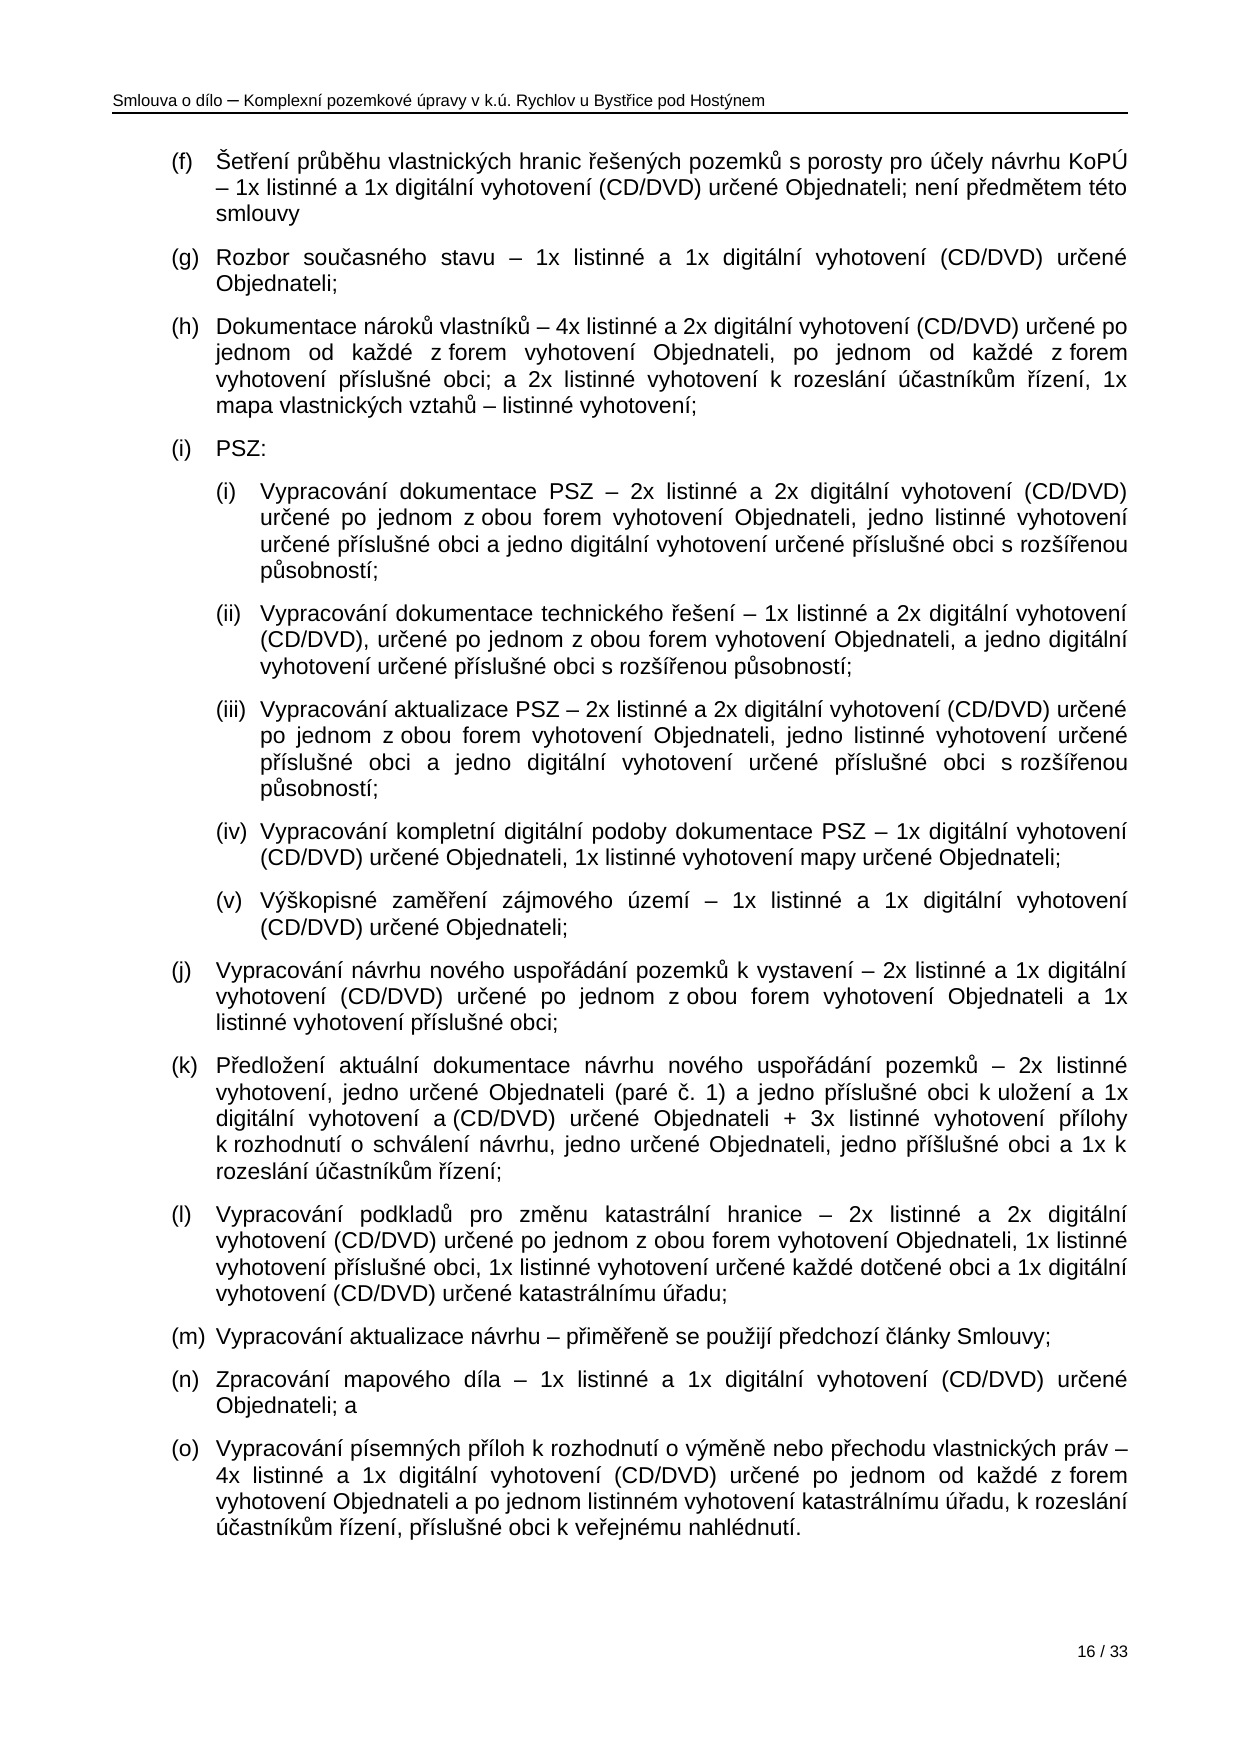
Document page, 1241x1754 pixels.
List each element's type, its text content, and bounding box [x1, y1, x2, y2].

list Vypracování písemných příloh k rozhodnutí o výměně nebo přechodu vlastnických práv – 4x listinné a 1x digitální vyhotovení (CD/DVD) určené po jednom od každé z forem vyhotovení Objednateli a po jednom listinném vyhotovení katastrálnímu úřadu, k rozeslání účastníkům řízení, příslušné obci k veřejnému nahlédnutí. [171, 1435, 1128, 1541]
list Předložení aktuální dokumentace návrhu nového uspořádání pozemků – 2x listinné vyhotovení, jedno určené Objednateli (paré č. 1) a jedno příslušné obci k uložení a 1x digitální vyhotovení a (CD/DVD) určené Objednateli + 3x listinné vyhotovení přílohy k rozhodnutí o schválení návrhu, jedno určené Objednateli, jedno příšlušné obci a 1x k rozeslání účastníkům řízení; [171, 1052, 1128, 1184]
list PSZ: [171, 435, 1128, 461]
list Výškopisné zaměření zájmového území – 1x listinné a 1x digitální vyhotovení (CD/DVD) určené Objednateli; [216, 887, 1128, 940]
list Vypracování aktualizace návrhu – přiměřeně se použijí předchozí články Smlouvy; [171, 1323, 1128, 1349]
list Rozbor současného stavu – 1x listinné a 1x digitální vyhotovení (CD/DVD) určené Objednateli; [171, 243, 1128, 296]
list Vypracování návrhu nového uspořádání pozemků k vystavení – 2x listinné a 1x digitální vyhotovení (CD/DVD) určené po jednom z obou forem vyhotovení Objednateli a 1x listinné vyhotovení příslušné obci; [171, 957, 1128, 1036]
list Zpracování mapového díla – 1x listinné a 1x digitální vyhotovení (CD/DVD) určené Objednateli; a [171, 1366, 1128, 1418]
list Vypracování podkladů pro změnu katastrální hranice – 2x listinné a 2x digitální vyhotovení (CD/DVD) určené po jednom z obou forem vyhotovení Objednateli, 1x listinné vyhotovení příslušné obci, 1x listinné vyhotovení určené každé dotčené obci a 1x digitální vyhotovení (CD/DVD) určené katastrálnímu úřadu; [171, 1201, 1128, 1306]
list Dokumentace nároků vlastníků – 4x listinné a 2x digitální vyhotovení (CD/DVD) určené po jednom od každé z forem vyhotovení Objednateli, po jednom od každé z forem vyhotovení příslušné obci; a 2x listinné vyhotovení k rozeslání účastníkům řízení, 1x mapa vlastnických vztahů – listinné vyhotovení; [171, 313, 1128, 418]
list Vypracování dokumentace technického řešení – 1x listinné a 2x digitální vyhotovení (CD/DVD), určené po jednom z obou forem vyhotovení Objednateli, a jedno digitální vyhotovení určené příslušné obci s rozšířenou působností; [216, 600, 1128, 679]
list Šetření průběhu vlastnických hranic řešených pozemků s porosty pro účely návrhu KoPÚ – 1x listinné a 1x digitální vyhotovení (CD/DVD) určené Objednateli; není předmětem této smlouvy [171, 148, 1128, 227]
list Vypracování kompletní digitální podoby dokumentace PSZ – 1x digitální vyhotovení (CD/DVD) určené Objednateli, 1x listinné vyhotovení mapy určené Objednateli; [216, 818, 1128, 871]
list Vypracování aktualizace PSZ – 2x listinné a 2x digitální vyhotovení (CD/DVD) určené po jednom z obou forem vyhotovení Objednateli, jedno listinné vyhotovení určené příslušné obci a jedno digitální vyhotovení určené příslušné obci s rozšířenou působností; [216, 696, 1128, 801]
list Vypracování dokumentace PSZ – 2x listinné a 2x digitální vyhotovení (CD/DVD) určené po jednom z obou forem vyhotovení Objednateli, jedno listinné vyhotovení určené příslušné obci a jedno digitální vyhotovení určené příslušné obci s rozšířenou působností; [216, 478, 1128, 583]
